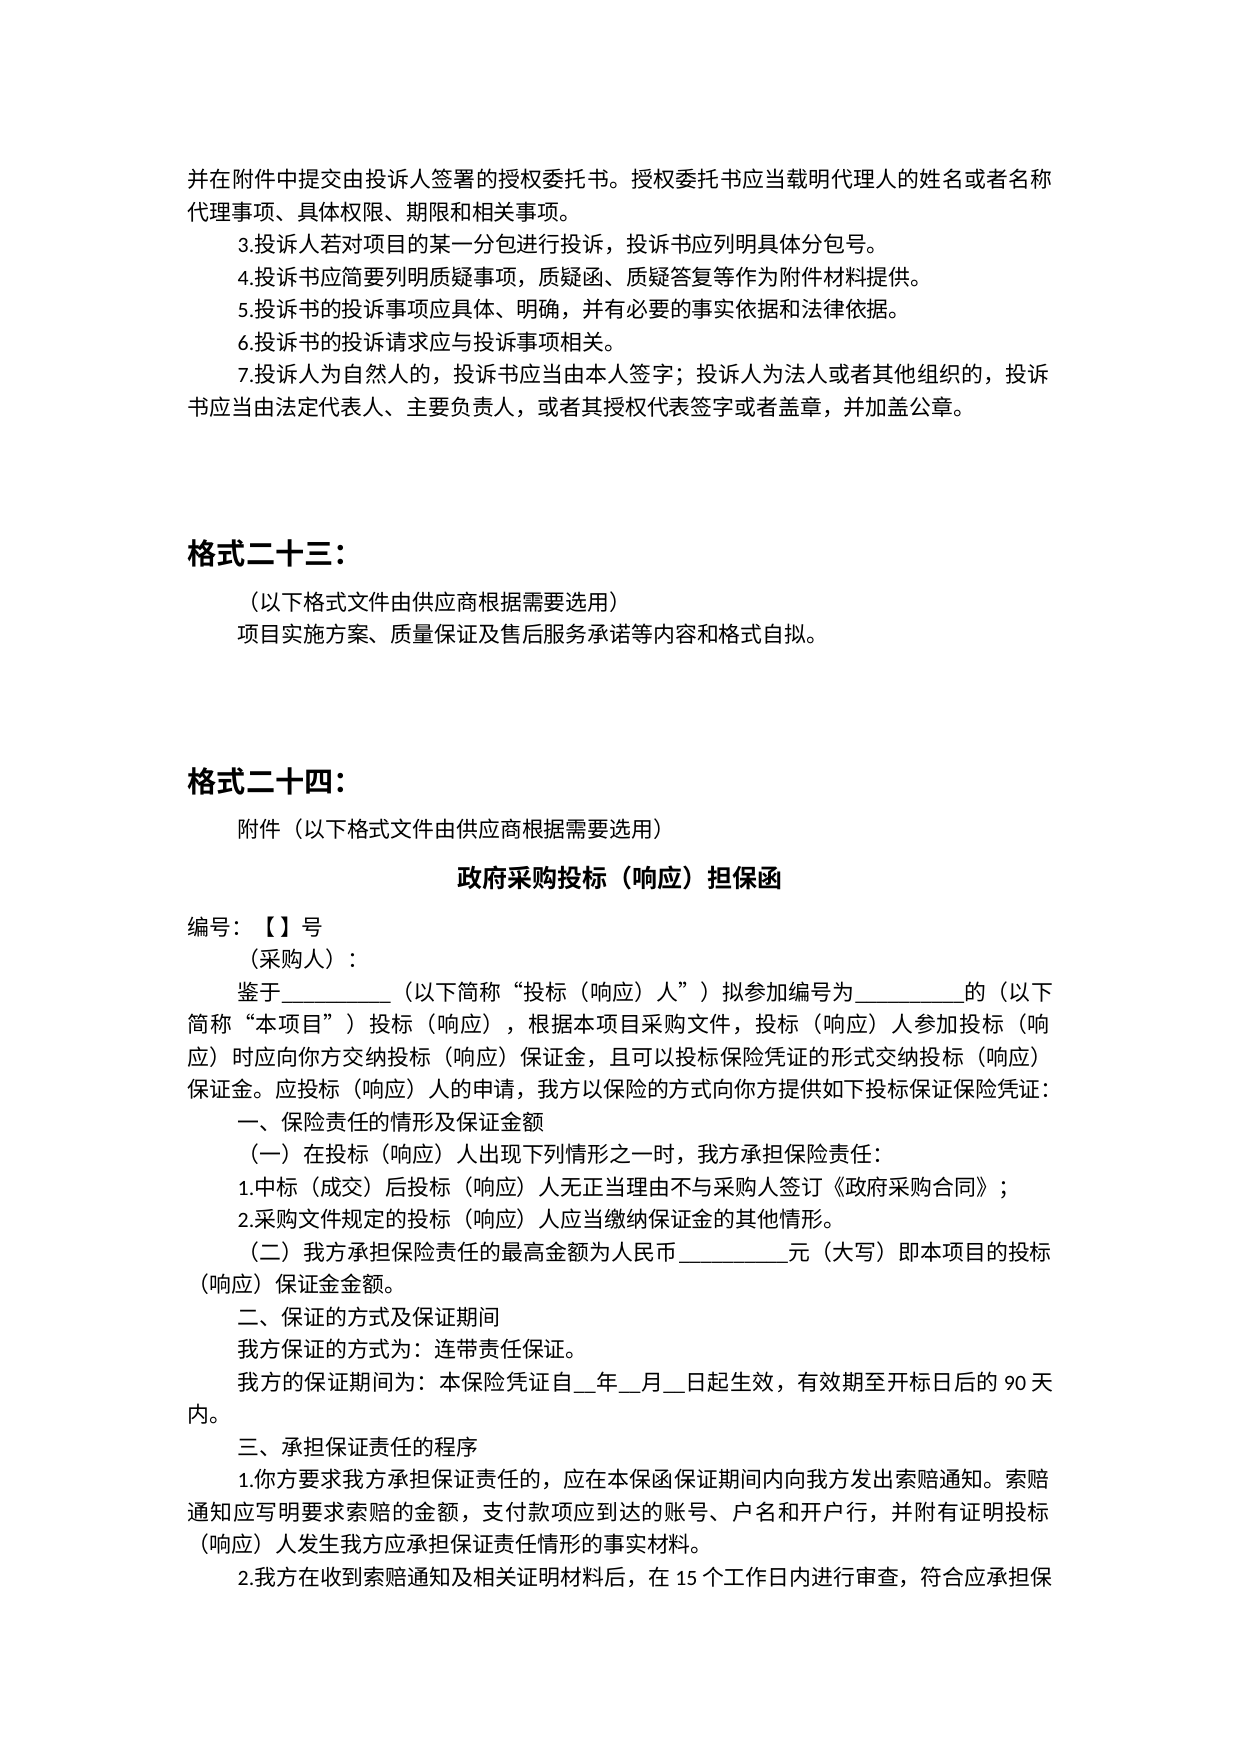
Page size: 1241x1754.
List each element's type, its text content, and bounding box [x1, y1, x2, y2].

text 附件（以下格式文件由供应商根据需要选用） [187, 812, 1053, 844]
text （以下格式文件由供应商根据需要选用） [187, 584, 1053, 617]
text （采购人）： [187, 942, 1053, 974]
text 2.采购文件规定的投标（响应）人应当缴纳保证金的其他情形。 [187, 1202, 1053, 1234]
text 政府采购投标（响应）担保函 [187, 844, 1053, 909]
text 格式二十三： [187, 519, 1053, 584]
text 1.中标（成交）后投标（响应）人无正当理由不与采购人签订《政府采购合同》； [187, 1169, 1053, 1202]
text 3.投诉人若对项目的某一分包进行投诉，投诉书应列明具体分包号。 [187, 227, 1053, 259]
text 编号：【 】号 [187, 909, 1053, 942]
text 7.投诉人为自然人的，投诉书应当由本人签字；投诉人为法人或者其他组织的，投诉书应当由法定代表人、主要负责人，或者其授权代表签字或者盖章，并加盖公章。 [187, 357, 1053, 422]
text （一）在投标（响应）人出现下列情形之一时，我方承担保险责任： [187, 1137, 1053, 1169]
text 6.投诉书的投诉请求应与投诉事项相关。 [187, 324, 1053, 357]
text 4.投诉书应简要列明质疑事项，质疑函、质疑答复等作为附件材料提供。 [187, 259, 1053, 292]
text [187, 162, 1053, 227]
text 1.你方要求我方承担保证责任的，应在本保函保证期间内向我方发出索赔通知。索赔通知应写明要求索赔的金额，支付款项应到达的账号、户名和开户行，并附有证明投标（响应）人发生我方应承担保证责任情形的事实材料。 [187, 1462, 1053, 1559]
text 鉴于__________（以下简称“投标（响应）人”）拟参加编号为__________的（以下简称“本项目”）投标（响应），根据本项目采购文件，投标（响应）人参加投标（响应）时应向你方交纳投标（响应）保证金，且可以投标保险凭证的形式交纳投标（响应）保证金。应投标（响应）人的申请，我方以保险的方式向你方提供如下投标保证保险凭证： [187, 974, 1053, 1104]
text 二、保证的方式及保证期间 [187, 1299, 1053, 1332]
text 格式二十四： [187, 747, 1053, 812]
text 项目实施方案、质量保证及售后服务承诺等内容和格式自拟。 [187, 617, 1053, 649]
text 5.投诉书的投诉事项应具体、明确，并有必要的事实依据和法律依据。 [187, 292, 1053, 324]
text 一、保险责任的情形及保证金额 [187, 1104, 1053, 1137]
text 我方保证的方式为：连带责任保证。 [187, 1332, 1053, 1364]
text 我方的保证期间为：本保险凭证自__年__月__日起生效，有效期至开标日后的90天内。 [187, 1364, 1053, 1429]
text 三、承担保证责任的程序 [187, 1429, 1053, 1462]
text （二）我方承担保险责任的最高金额为人民币__________元（大写）即本项目的投标（响应）保证金金额。 [187, 1234, 1053, 1299]
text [187, 1559, 1053, 1592]
